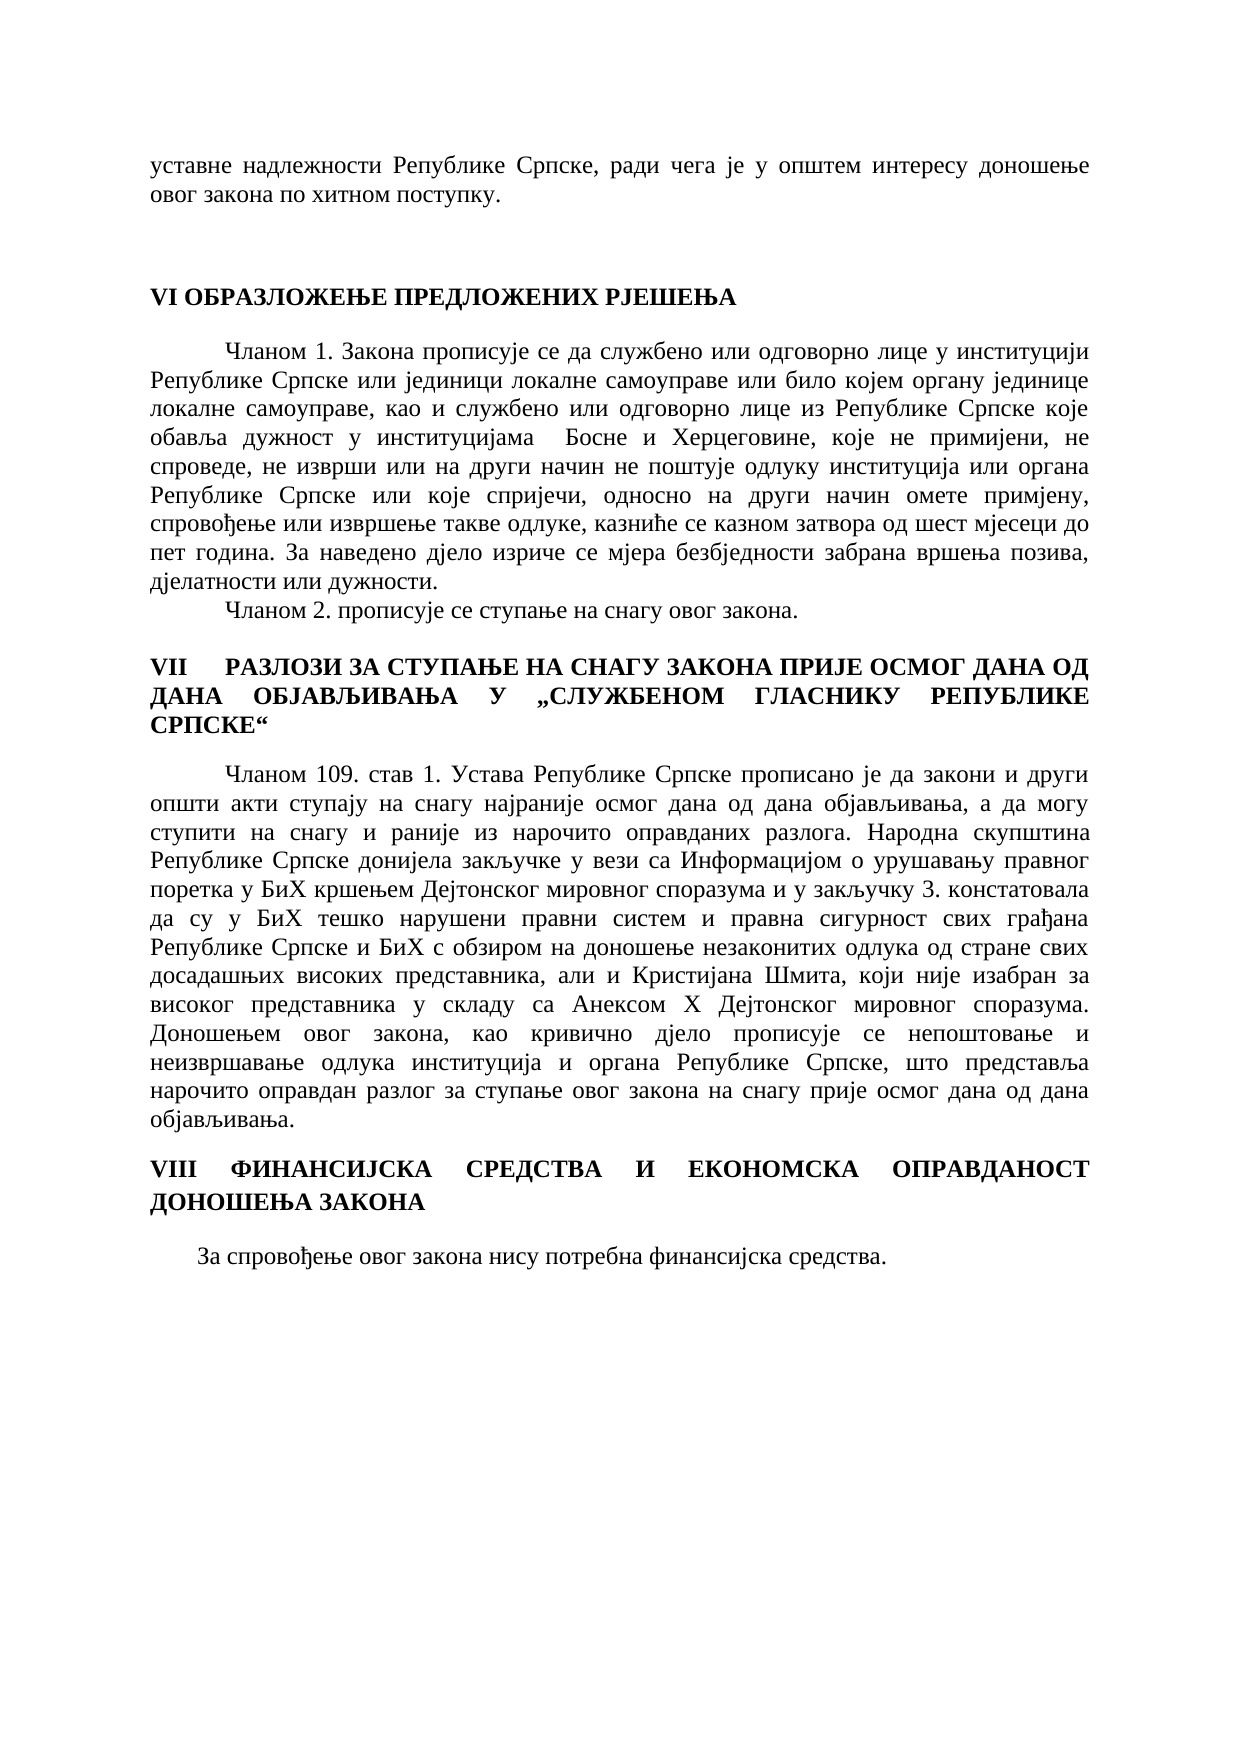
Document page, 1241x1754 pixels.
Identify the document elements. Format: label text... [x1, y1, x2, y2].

text За спровођење овог закона нису потребна финансијска средства. [150, 1241, 1090, 1269]
text Чланом 1. Закона прописује се да службено или одговорно лице у институцији Републике Српске или јединици локалне самоуправе или било којем органу јединице локалне самоуправе, као и службено или одговорно лице из Републике Српске које обавља дужност у институцијама Босне и Херцеговине, које не примијени, не спроведе, не изврши или на други начин не поштује одлуку институција или органа Републике Српске или које спријечи, односно на други начин омете примјену, спровођење или извршење такве одлуке, казниће се казном затвора од шест мјесеци до пет година. За наведено дјело изриче се мјера безбједности забрана вршења позива, дјелатности или дужности. [150, 336, 1090, 595]
text VII РАЗЛОЗИ ЗА СТУПАЊЕ НА СНАГУ ЗАКОНА ПРИЈЕ ОСМОГ ДАНА ОД ДАНА ОБЈАВЉИВАЊА У „СЛУЖБЕНОМ ГЛАСНИКУ РЕПУБЛИКЕ СРПСКЕ“ [150, 652, 1090, 738]
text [150, 150, 1090, 207]
text VIII ФИНАНСИЈСКА СРЕДСТВА И ЕКОНОМСКА ОПРАВДАНОСТ ДОНОШЕЊА ЗАКОНА [150, 1154, 1090, 1216]
text Чланом 109. став 1. Устава Републике Српске прописано је да закони и други општи акти ступају на снагу најраније осмог дана од дана објављивања, а да могу ступити на снагу и раније из нарочито оправданих разлога. Народна скупштина Републике Српске донијела закључке у вези са Информацијом о урушавању правног поретка у БиХ кршењем Дејтонског мировног споразума и у закључку 3. констатовала да су у БиХ тешко нарушени правни систем и правна сигурност свих грађана Републике Српске и БиХ с обзиром на доношење незаконитих одлука од стране свих досадашњих високих представника, али и Кристијана Шмита, који није изабран за високог представника у складу са Анексом Х Дејтонског мировног споразума. Доношењем овог закона, као кривично дјело прописује се непоштовање и неизвршавање одлука институција и органа Републике Српске, што представља нарочито оправдан разлог за ступање овог закона на снагу прије осмог дана од дана објављивања. [150, 759, 1090, 1133]
text VI ОБРАЗЛОЖЕЊЕ ПРЕДЛОЖЕНИХ РЈЕШЕЊА [150, 282, 1090, 311]
text Чланом 2. прописује се ступање на снагу овог закона. [150, 595, 1090, 623]
